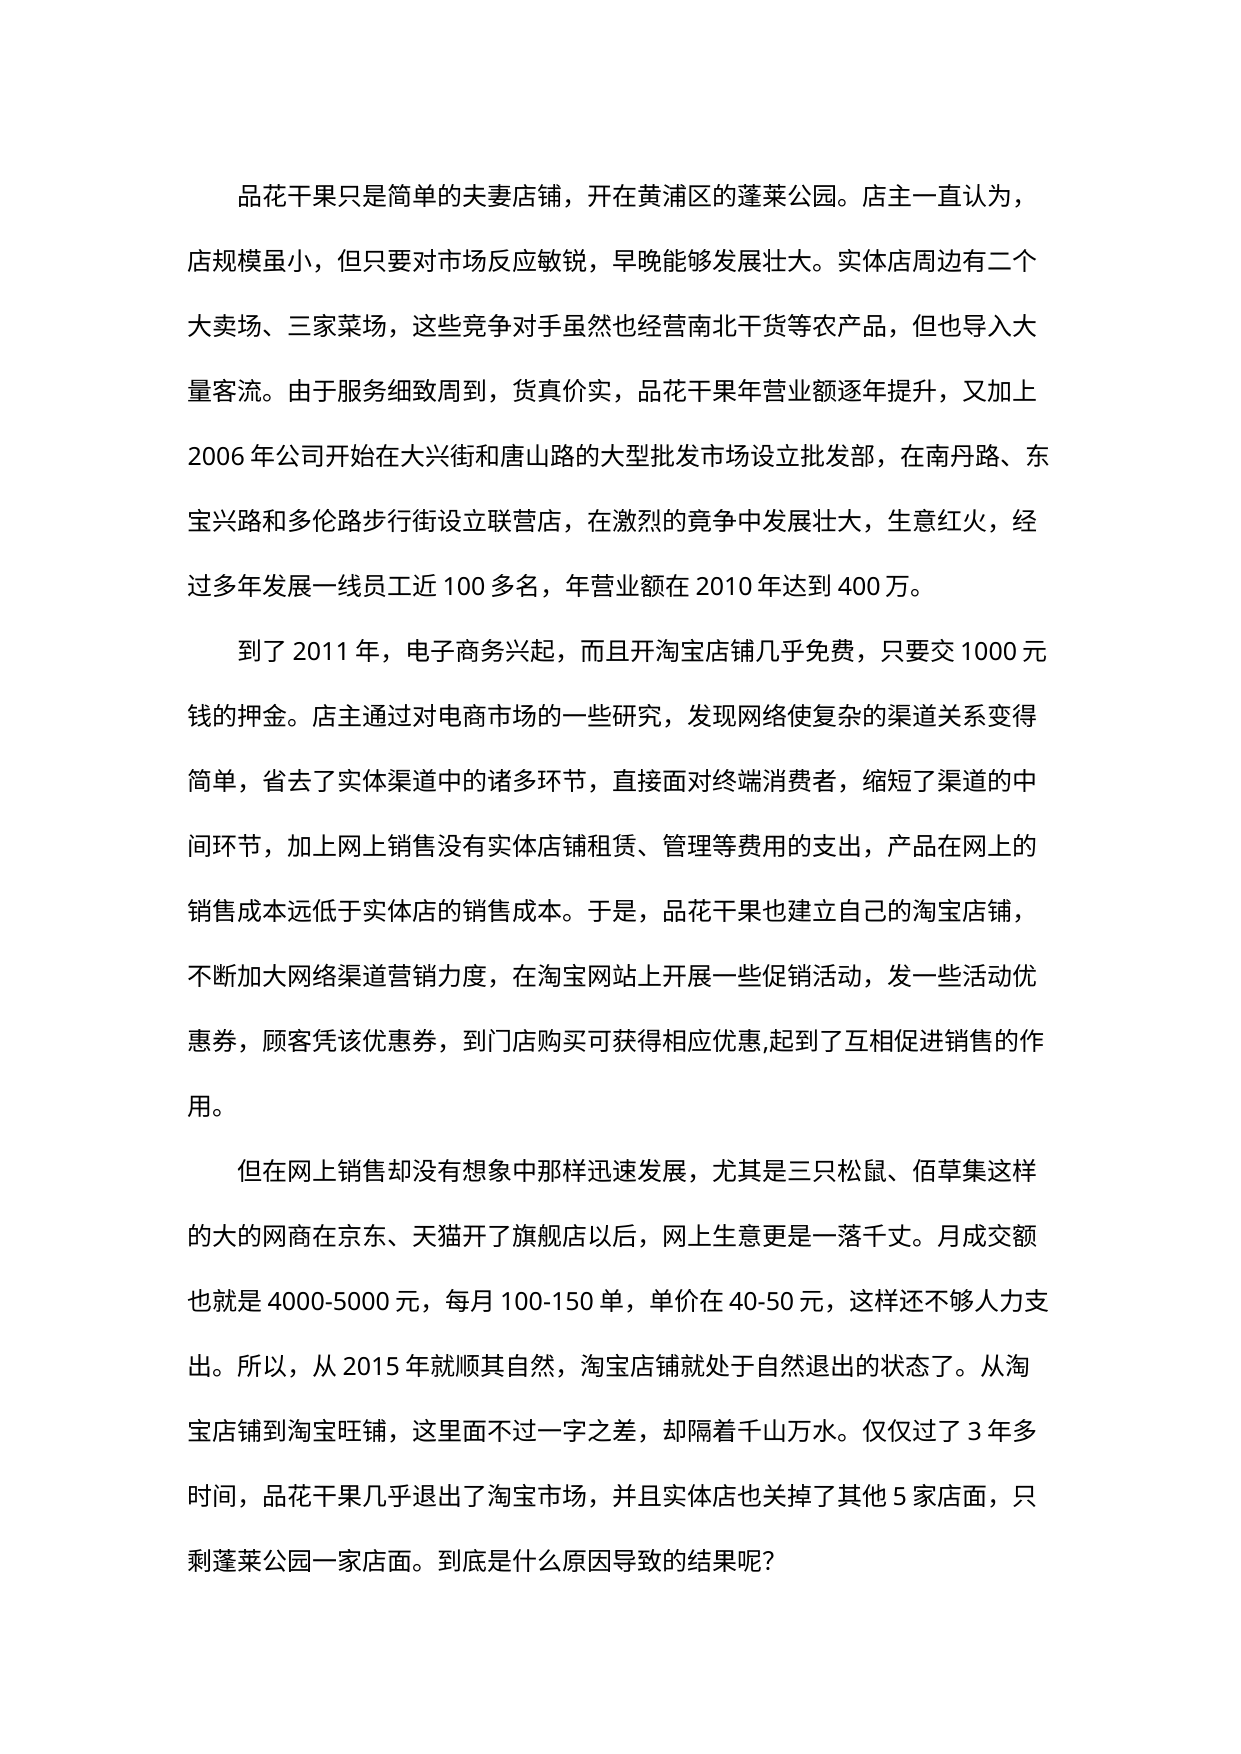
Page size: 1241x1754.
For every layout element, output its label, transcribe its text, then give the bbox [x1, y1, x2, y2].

text 但在网上销售却没有想象中那样迅速发展，尤其是三只松鼠、佰草集这样的大的网商在京东、天猫开了旗舰店以后，网上生意更是一落千丈。月成交额也就是4000-5000元，每月100-150单，单价在40-50元，这样还不够人力支出。所以，从2015年就顺其自然，淘宝店铺就处于自然退出的状态了。从淘宝店铺到淘宝旺铺，这里面不过一字之差，却隔着千山万水。仅仅过了3年多时间，品花干果几乎退出了淘宝市场，并且实体店也关掉了其他5家店面，只剩蓬莱公园一家店面。到底是什么原因导致的结果呢？ [187, 1137, 1053, 1592]
text 到了2011年，电子商务兴起，而且开淘宝店铺几乎免费，只要交1000元钱的押金。店主通过对电商市场的一些研究，发现网络使复杂的渠道关系变得简单，省去了实体渠道中的诸多环节，直接面对终端消费者，缩短了渠道的中间环节，加上网上销售没有实体店铺租赁、管理等费用的支出，产品在网上的销售成本远低于实体店的销售成本。于是，品花干果也建立自己的淘宝店铺，不断加大网络渠道营销力度，在淘宝网站上开展一些促销活动，发一些活动优惠券，顾客凭该优惠券，到门店购买可获得相应优惠,起到了互相促进销售的作用。 [187, 617, 1053, 1137]
text 品花干果只是简单的夫妻店铺，开在黄浦区的蓬莱公园。店主一直认为，店规模虽小，但只要对市场反应敏锐，早晚能够发展壮大。实体店周边有二个大卖场、三家菜场，这些竞争对手虽然也经营南北干货等农产品，但也导入大量客流。由于服务细致周到，货真价实，品花干果年营业额逐年提升，又加上2006年公司开始在大兴街和唐山路的大型批发市场设立批发部，在南丹路、东宝兴路和多伦路步行街设立联营店，在激烈的竟争中发展壮大，生意红火，经过多年发展一线员工近100多名，年营业额在2010年达到400万。 [187, 162, 1053, 617]
